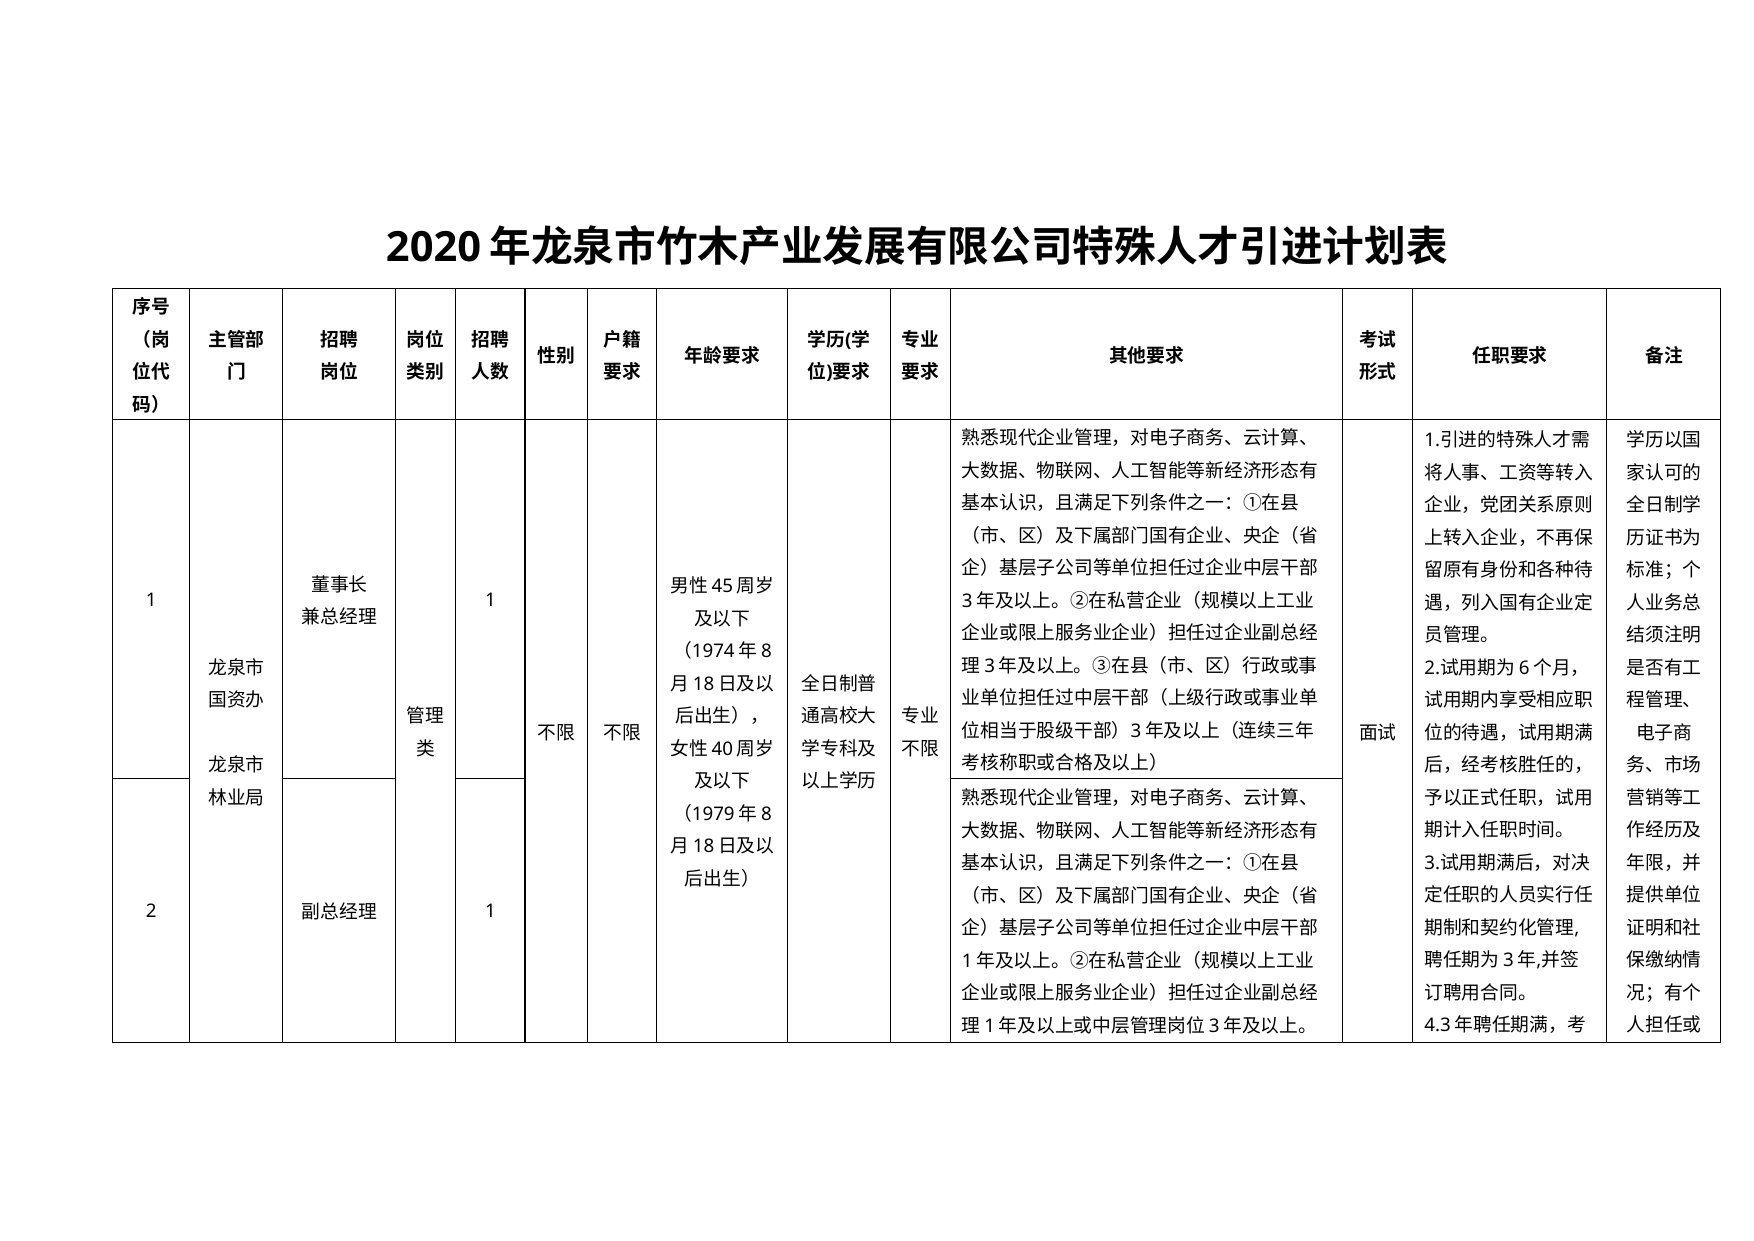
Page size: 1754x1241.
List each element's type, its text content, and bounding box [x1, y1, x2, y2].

table_cell 面试 [1343, 420, 1412, 1042]
table_cell 2 [113, 779, 189, 1042]
table_cell 管理类 [396, 420, 455, 1042]
table_cell 不限 [526, 420, 587, 1042]
table_cell 备注 [1607, 289, 1720, 419]
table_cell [951, 779, 1342, 1042]
table_cell 龙泉市国资办 龙泉市林业局 [190, 420, 282, 1042]
table_cell 熟悉现代企业管理，对电子商务、云计算、大数据、物联网、人工智能等新经济形态有基本认识，且满足下列条件之一：①在县（市、区）及下属部门国有企业、央企（省企）基层子公司等单位担任过企业中层干部3年及以上。②在私营企业（规模以上工业企业或限上服务业企业）担任过企业副总经理3年及以上。③在县（市、区）行政或事业单位担任过中层干部（上级行政或事业单位相当于股级干部）3年及以上（连续三年考核称职或合格及以上） [951, 420, 1342, 778]
table_cell 学历以国家认可的全日制学历证书为标准；个人业务总结须注明是否有工程管理、电子商务、市场营销等工作经历及年限，并提供单位证明和社保缴纳情况；有个人担任或主持的项目，提交相关项目立项及管理业绩等有关材料 [1607, 420, 1720, 1042]
table_cell 其他要求 [951, 289, 1342, 419]
table_cell 董事长 兼总经理 [283, 420, 395, 778]
table_cell 岗位类别 [396, 289, 455, 419]
table_cell 专业要求 [891, 289, 950, 419]
table_cell 学历(学位)要求 [788, 289, 890, 419]
table_cell 招聘 岗位 [283, 289, 395, 419]
table_cell 不限 [588, 420, 656, 1042]
table_cell 考试 形式 [1343, 289, 1412, 419]
table_cell 全日制普通高校大学专科及以上学历 [788, 420, 890, 1042]
table_cell 年龄要求 [657, 289, 787, 419]
table_cell 序号（岗位代码） [113, 289, 189, 419]
table_cell 1 [456, 420, 524, 778]
table_header 2020年龙泉市竹木产业发展有限公司特殊人才引进计划表 [113, 198, 1721, 288]
table_cell 主管部门 [190, 289, 282, 419]
table_cell 专业不限 [891, 420, 950, 1042]
table_cell 副总经理 [283, 779, 395, 1042]
table_cell 户籍要求 [588, 289, 656, 419]
table_cell 性别 [526, 289, 587, 419]
table_cell 1 [113, 420, 189, 778]
table_cell 任职要求 [1413, 289, 1606, 419]
table_cell 1 [456, 779, 524, 1042]
table_cell 1.引进的特殊人才需将人事、工资等转入企业，党团关系原则上转入企业，不再保留原有身份和各种待遇，列入国有企业定员管理。 2.试用期为6个月，试用期内享受相应职位的待遇，试用期满后，经考核胜任的，予以正式任职，试用期计入任职时间。 3.试用期满后，对决定任职的人员实行任期制和契约化管理, 聘任期为3年,并签订聘用合同。 4.3年聘任期满，考核合格的，继续签订聘任合同（如第1年考核分数在60分以下的，只领取基本年薪；第2年考核分数仍在60分以下的，直接解聘） [1413, 420, 1606, 1042]
table_cell 男性45周岁及以下（1974年8月18日及以后出生），女性40周岁及以下（1979年8月18日及以后出生） [657, 420, 787, 1042]
table_cell 招聘人数 [456, 289, 524, 419]
